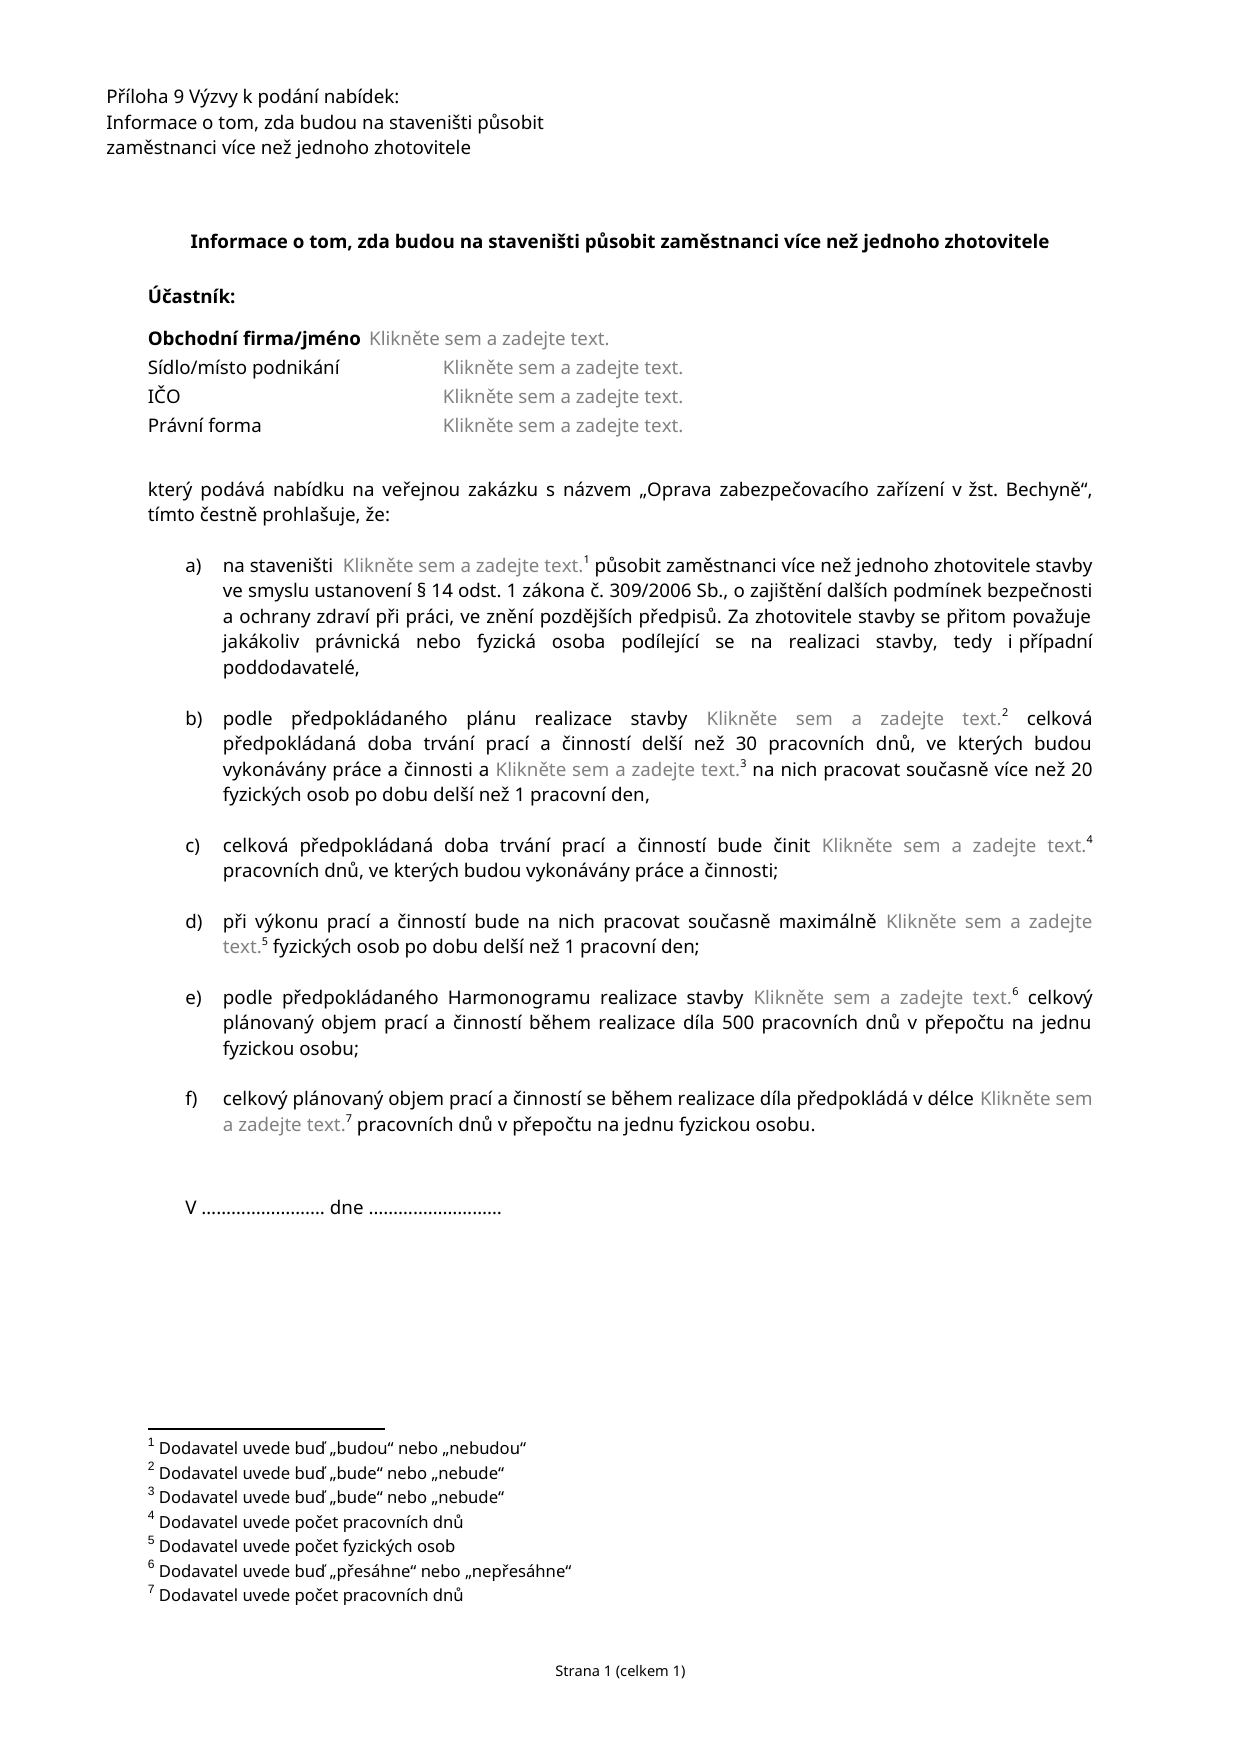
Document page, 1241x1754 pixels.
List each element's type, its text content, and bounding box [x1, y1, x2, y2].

text V ………………….… dne ……………………… [185, 1191, 1092, 1220]
list při výkonu prací a činností bude na nich pracovat současně maximálně fyzických osob po dobu delší než 1 pracovní den; [185, 908, 1093, 959]
list celková předpokládaná doba trvání prací a činností bude činit pracovních dnů, ve kterých budou vykonávány práce a činnosti; [185, 832, 1093, 883]
text Obchodní firma/jméno [148, 322, 1093, 351]
text Sídlo/místo podnikání [148, 351, 1093, 380]
list celkový plánovaný objem prací a činností se během realizace díla předpokládá v délce pracovních dnů v přepočtu na jednu fyzickou osobu. [185, 1086, 1093, 1137]
list podle předpokládaného plánu realizace stavby celková předpokládaná doba trvání prací a činností delší než 30 pracovních dnů, ve kterých budou vykonávány práce a činnosti a na nich pracovat současně více než 20 fyzických osob po dobu delší než 1 pracovní den, [185, 705, 1093, 807]
text Účastník: [148, 279, 1093, 310]
list na staveništi působit zaměstnanci více než jednoho zhotovitele stavby ve smyslu ustanovení § 14 odst. 1 zákona č. 309/2006 Sb., o zajištění dalších podmínek bezpečnosti a ochrany zdraví při práci, ve znění pozdějších předpisů. Za zhotovitele stavby se přitom považuje jakákoliv právnická nebo fyzická osoba podílející se na realizaci stavby, tedy i případní poddodavatelé, [185, 552, 1093, 680]
title Informace o tom, zda budou na staveništi působit zaměstnanci více než jednoho zhotovitele [148, 228, 1093, 254]
text který podává nabídku na veřejnou zakázku s názvem „Oprava zabezpečovacího zařízení v žst. Bechyně“, tímto čestně prohlašuje, že: [148, 476, 1093, 527]
text IČO [148, 380, 1093, 409]
list podle předpokládaného Harmonogramu realizace stavby celkový plánovaný objem prací a činností během realizace díla 500 pracovních dnů v přepočtu na jednu fyzickou osobu; [185, 984, 1093, 1061]
text Právní forma [148, 409, 1093, 438]
